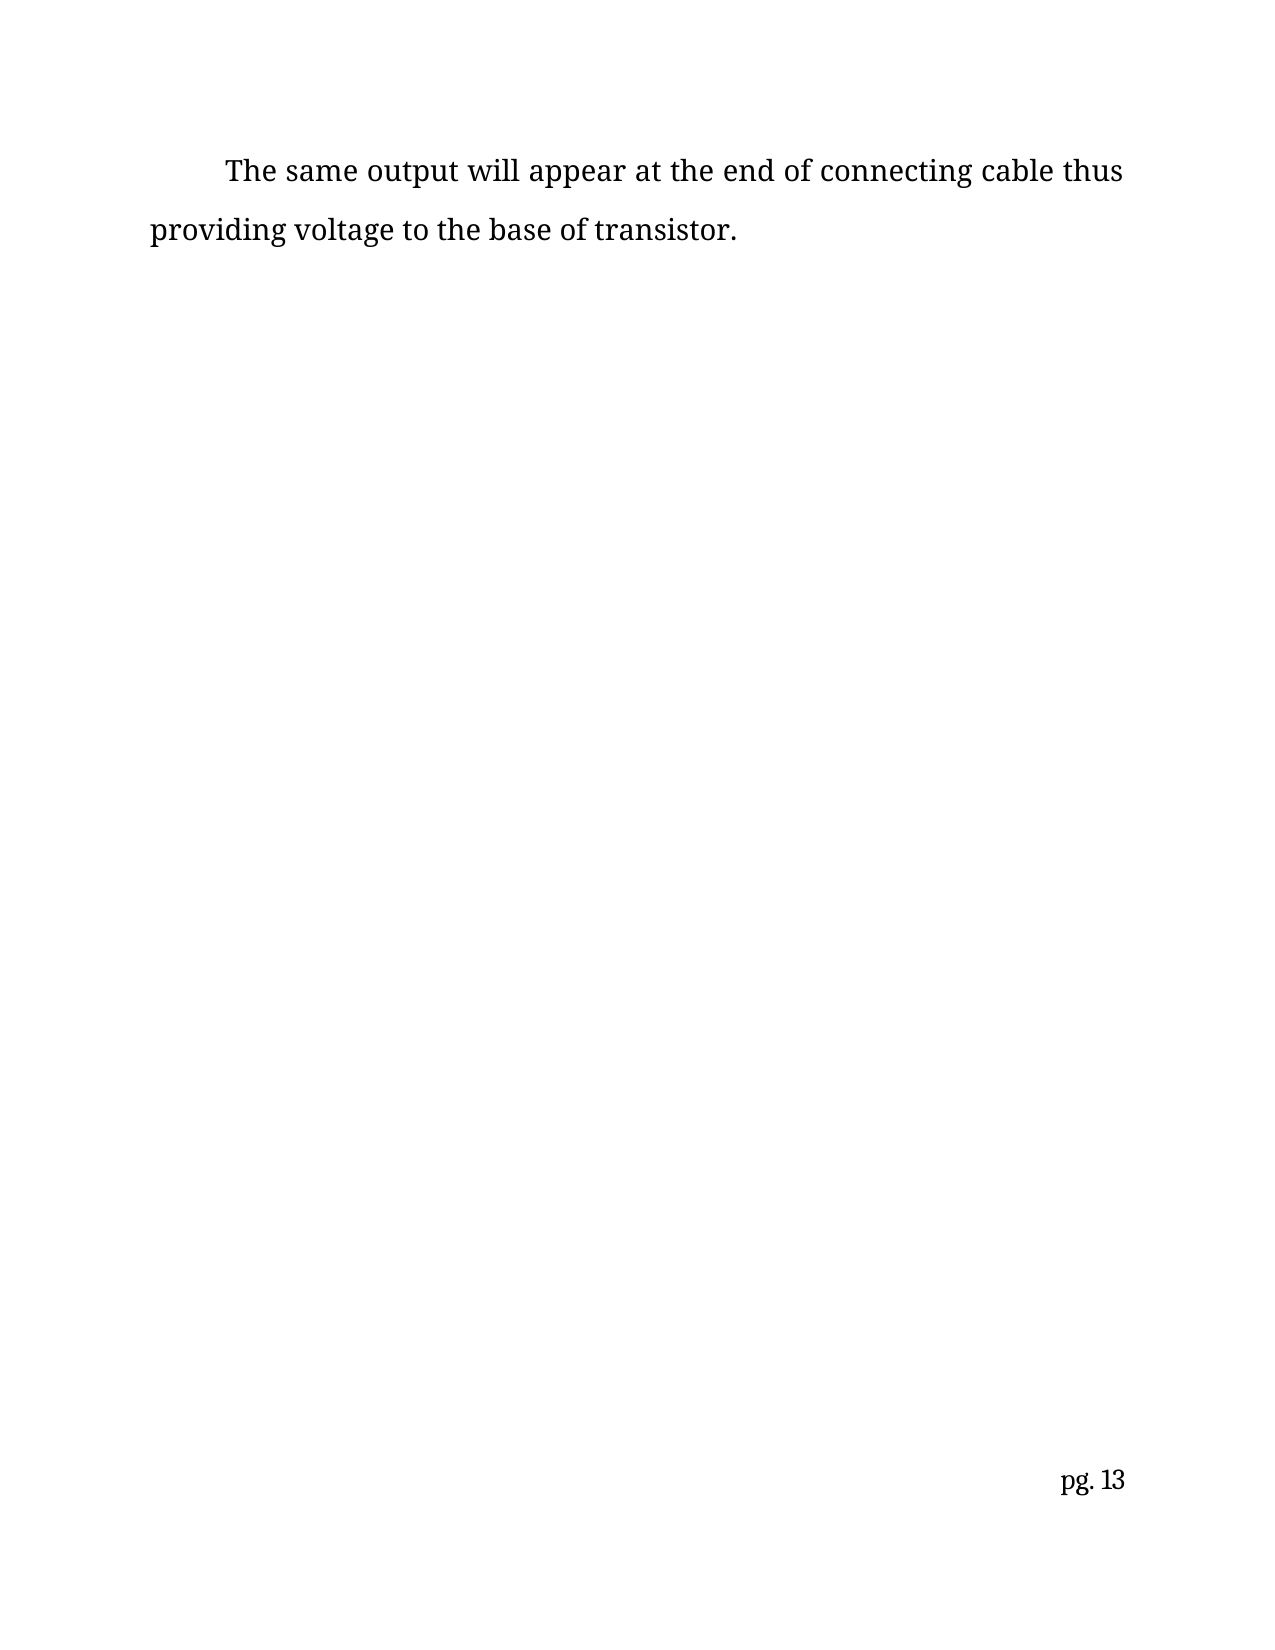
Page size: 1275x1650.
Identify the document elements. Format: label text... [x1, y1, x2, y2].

text The same output will appear at the end of connecting cable thus providing voltage to the base of transistor. [150, 150, 1125, 249]
